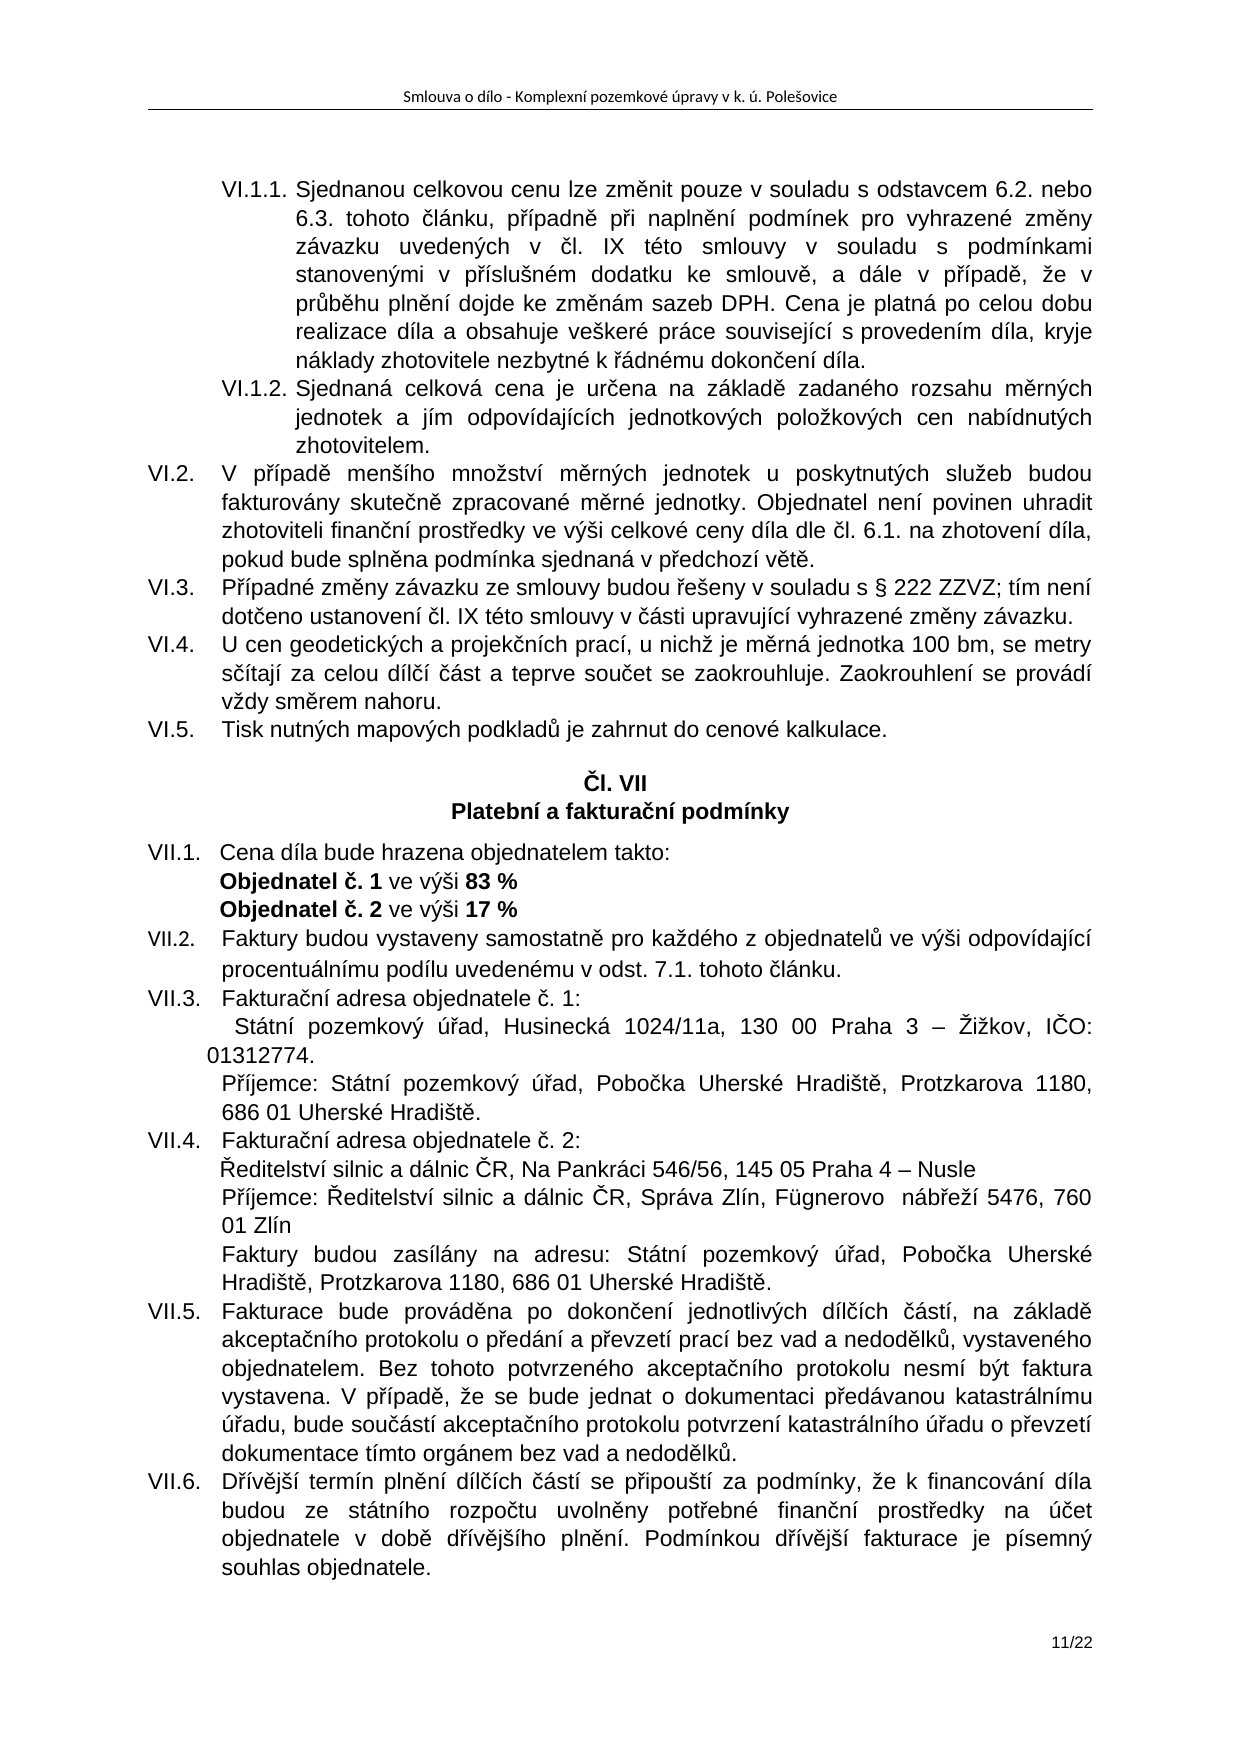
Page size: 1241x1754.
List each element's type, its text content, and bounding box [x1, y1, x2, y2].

text Sjednanou celkovou cenu lze změnit pouze v souladu s odstavcem 6.2. nebo 6.3. tohoto článku, případně při naplnění podmínek pro vyhrazené změny závazku uvedených v čl. IX této smlouvy v souladu s podmínkami stanovenými v příslušném dodatku ke smlouvě, a dále v případě, že v průběhu plnění dojde ke změnám sazeb DPH. Cena je platná po celou dobu realizace díla a obsahuje veškeré práce související s provedením díla, kryje náklady zhotovitele nezbytné k řádnému dokončení díla. [221, 176, 1093, 373]
list Faktury budou zasílány na adresu: Státní pozemkový úřad, Pobočka Uherské Hradiště, Protzkarova 1180, 686 01 Uherské Hradiště. [221, 1241, 1093, 1296]
list Fakturační adresa objednatele č. 2: [148, 1127, 1093, 1153]
list Faktury budou vystaveny samostatně pro každého z objednatelů ve výši odpovídající procentuálnímu podílu uvedenému v odst. 7.1. tohoto článku. [148, 924, 1093, 983]
list Objednatel č. 1 ve výši 83 % [207, 868, 1093, 894]
list Příjemce: Státní pozemkový úřad, Pobočka Uherské Hradiště, Protzkarova 1180, 686 01 Uherské Hradiště. [221, 1070, 1093, 1125]
list Případné změny závazku ze smlouvy budou řešeny v souladu s § 222 ZZVZ; tím není dotčeno ustanovení čl. IX této smlouvy v části upravující vyhrazené změny závazku. [148, 574, 1093, 629]
list Dřívější termín plnění dílčích částí se připouští za podmínky, že k financování díla budou ze státního rozpočtu uvolněny potřebné finanční prostředky na účet objednatele v době dřívějšího plnění. Podmínkou dřívější fakturace je písemný souhlas objednatele. [148, 1468, 1093, 1580]
list U cen geodetických a projekčních prací, u nichž je měrná jednotka 100 bm, se metry sčítají za celou dílčí část a teprve součet se zaokrouhluje. Zaokrouhlení se provádí vždy směrem nahoru. [148, 631, 1093, 714]
list Státní pozemkový úřad, Husinecká 1024/11a, 130 00 Praha 3 – Žižkov, IČO: 01312774. [207, 1013, 1093, 1068]
list Ředitelství silnic a dálnic ČR, Na Pankráci 546/56, 145 05 Praha 4 – Nusle [207, 1156, 1093, 1182]
text Platební a fakturační podmínky [148, 770, 1093, 824]
list Cena díla bude hrazena objednatelem takto: [148, 839, 1093, 866]
list V případě menšího množství měrných jednotek u poskytnutých služeb budou fakturovány skutečně zpracované měrné jednotky. Objednatel není povinen uhradit zhotoviteli finanční prostředky ve výši celkové ceny díla dle čl. 6.1. na zhotovení díla, pokud bude splněna podmínka sjednaná v předchozí větě. [148, 460, 1093, 572]
list Příjemce: Ředitelství silnic a dálnic ČR, Správa Zlín, Fügnerovo nábřeží 5476, 760 01 Zlín [221, 1184, 1093, 1239]
list Objednatel č. 2 ve výši 17 % [207, 896, 1093, 922]
text Sjednaná celková cena je určena na základě zadaného rozsahu měrných jednotek a jím odpovídajících jednotkových položkových cen nabídnutých zhotovitelem. [221, 375, 1093, 458]
list Fakturace bude prováděna po dokončení jednotlivých dílčích částí, na základě akceptačního protokolu o předání a převzetí prací bez vad a nedodělků, vystaveného objednatelem. Bez tohoto potvrzeného akceptačního protokolu nesmí být faktura vystavena. V případě, že se bude jednat o dokumentaci předávanou katastrálnímu úřadu, bude součástí akceptačního protokolu potvrzení katastrálního úřadu o převzetí dokumentace tímto orgánem bez vad a nedodělků. [148, 1298, 1093, 1466]
list Fakturační adresa objednatele č. 1: [148, 985, 1093, 1011]
list Tisk nutných mapových podkladů je zahrnut do cenové kalkulace. [148, 716, 1093, 743]
